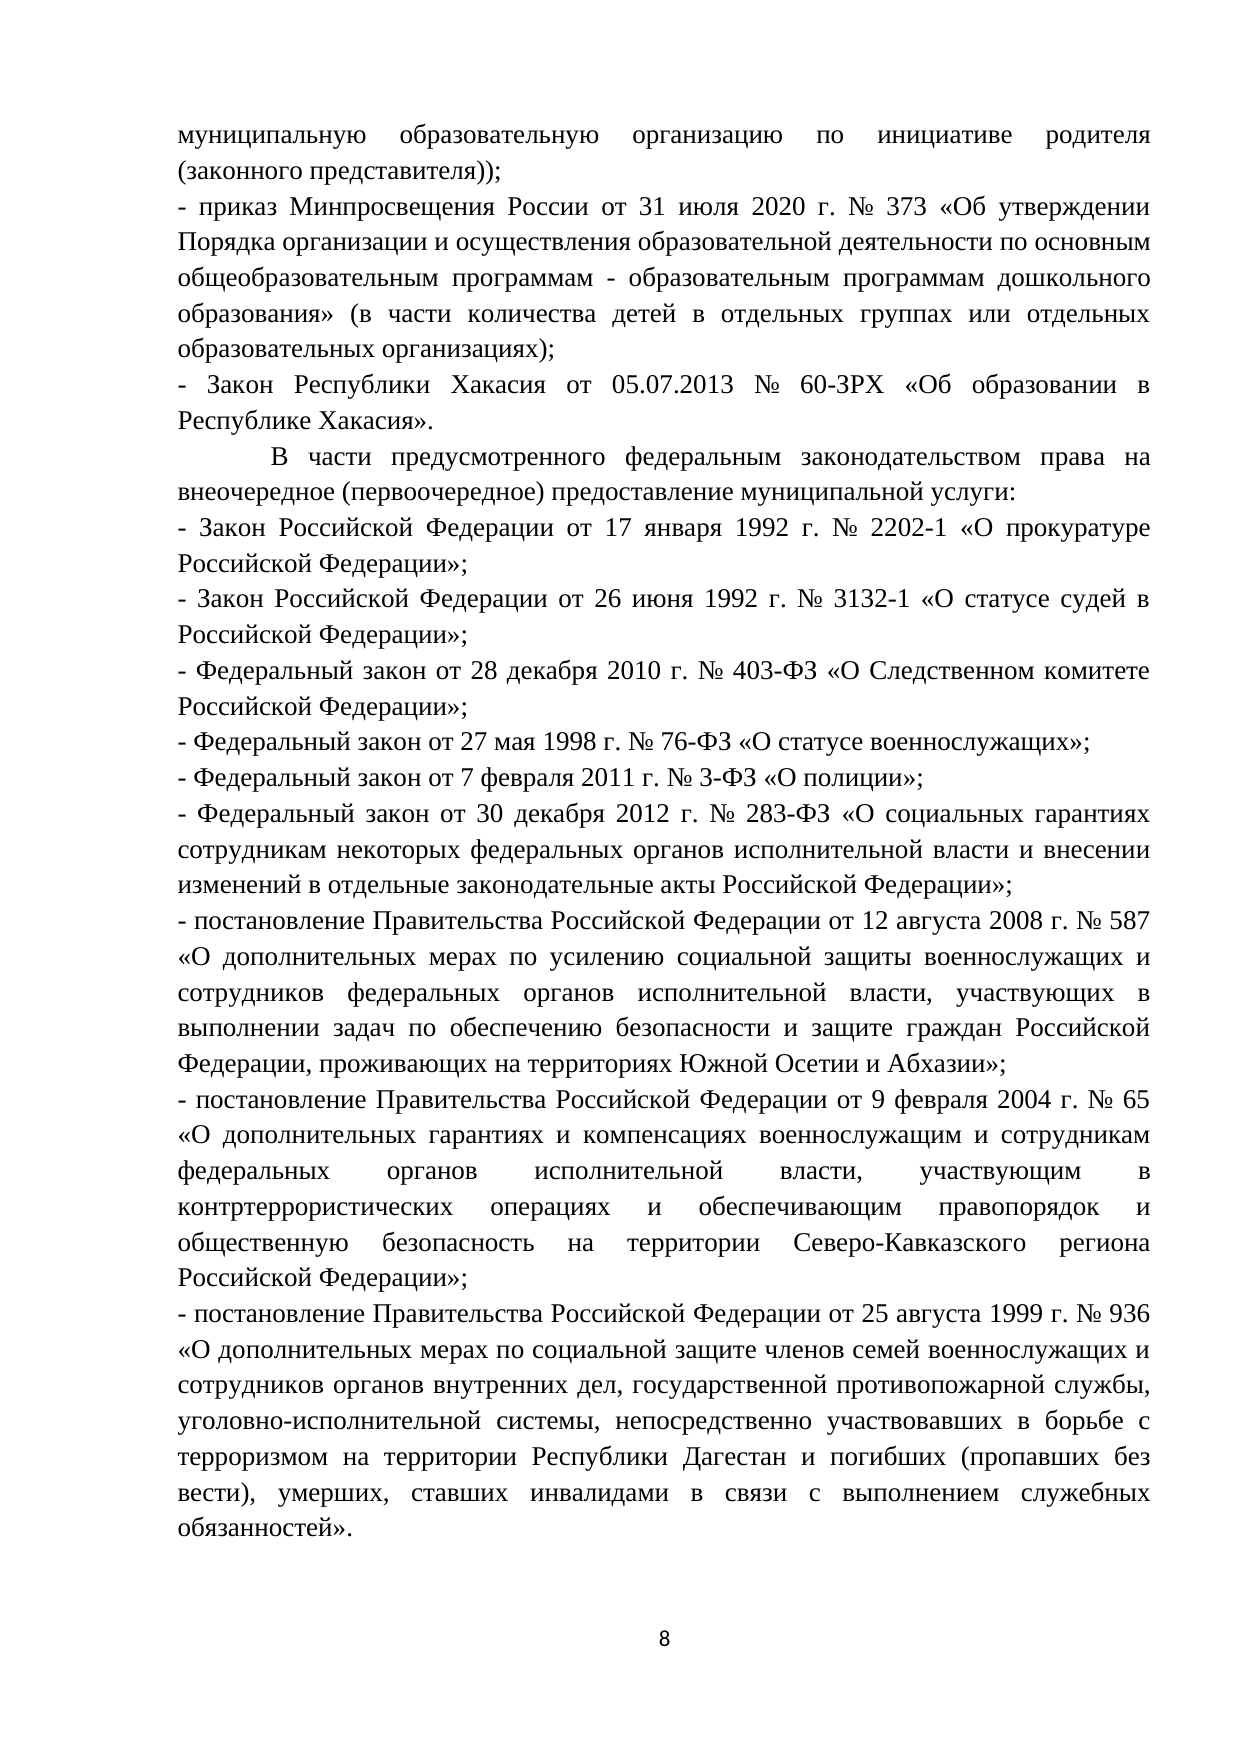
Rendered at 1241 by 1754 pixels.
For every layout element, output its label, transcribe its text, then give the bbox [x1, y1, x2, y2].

text - постановление Правительства Российской Федерации от 25 августа 1999 г. № 936 «О дополнительных мерах по социальной защите членов семей военнослужащих и сотрудников органов внутренних дел, государственной противопожарной службы, уголовно-исполнительной системы, непосредственно участвовавших в борьбе с терроризмом на территории Республики Дагестан и погибших (пропавших без вести), умерших, ставших инвалидами в связи с выполнением служебных обязанностей». [177, 1297, 1152, 1543]
text - Федеральный закон от 27 мая 1998 г. № 76-ФЗ «О статусе военнослужащих»; [177, 726, 1152, 757]
text - постановление Правительства Российской Федерации от 12 августа 2008 г. № 587 «О дополнительных мерах по усилению социальной защиты военнослужащих и сотрудников федеральных органов исполнительной власти, участвующих в выполнении задач по обеспечению безопасности и защите граждан Российской Федерации, проживающих на территориях Южной Осетии и Абхазии»; [177, 904, 1152, 1078]
text - постановление Правительства Российской Федерации от 9 февраля 2004 г. № 65 «О дополнительных гарантиях и компенсациях военнослужащим и сотрудникам федеральных органов исполнительной власти, участвующим в контртеррористических операциях и обеспечивающим правопорядок и общественную безопасность на территории Северо-Кавказского региона Российской Федерации»; [177, 1083, 1152, 1293]
text - Федеральный закон от 30 декабря 2012 г. № 283-ФЗ «О социальных гарантиях сотрудникам некоторых федеральных органов исполнительной власти и внесении изменений в отдельные законодательные акты Российской Федерации»; [177, 797, 1152, 899]
text - Федеральный закон от 28 декабря 2010 г. № 403-ФЗ «О Следственном комитете Российской Федерации»; [177, 654, 1152, 721]
text - Закон Российской Федерации от 17 января 1992 г. № 2202-1 «О прокуратуре Российской Федерации»; [177, 511, 1152, 578]
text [177, 118, 1152, 185]
text В части предусмотренного федеральным законодательством права на внеочередное (первоочередное) предоставление муниципальной услуги: [177, 440, 1152, 507]
text - Федеральный закон от 7 февраля 2011 г. № 3-ФЗ «О полиции»; [177, 761, 1152, 792]
text - Закон Российской Федерации от 26 июня 1992 г. № 3132-1 «О статусе судей в Российской Федерации»; [177, 583, 1152, 649]
text - Закон Республики Хакасия от 05.07.2013 № 60-ЗРХ «Об образовании в Республике Хакасия». [177, 368, 1152, 435]
text - приказ Минпросвещения России от 31 июля 2020 г. № 373 «Об утверждении Порядка организации и осуществления образовательной деятельности по основным общеобразовательным программам - образовательным программам дошкольного образования» (в части количества детей в отдельных группах или отдельных образовательных организациях); [177, 189, 1152, 364]
